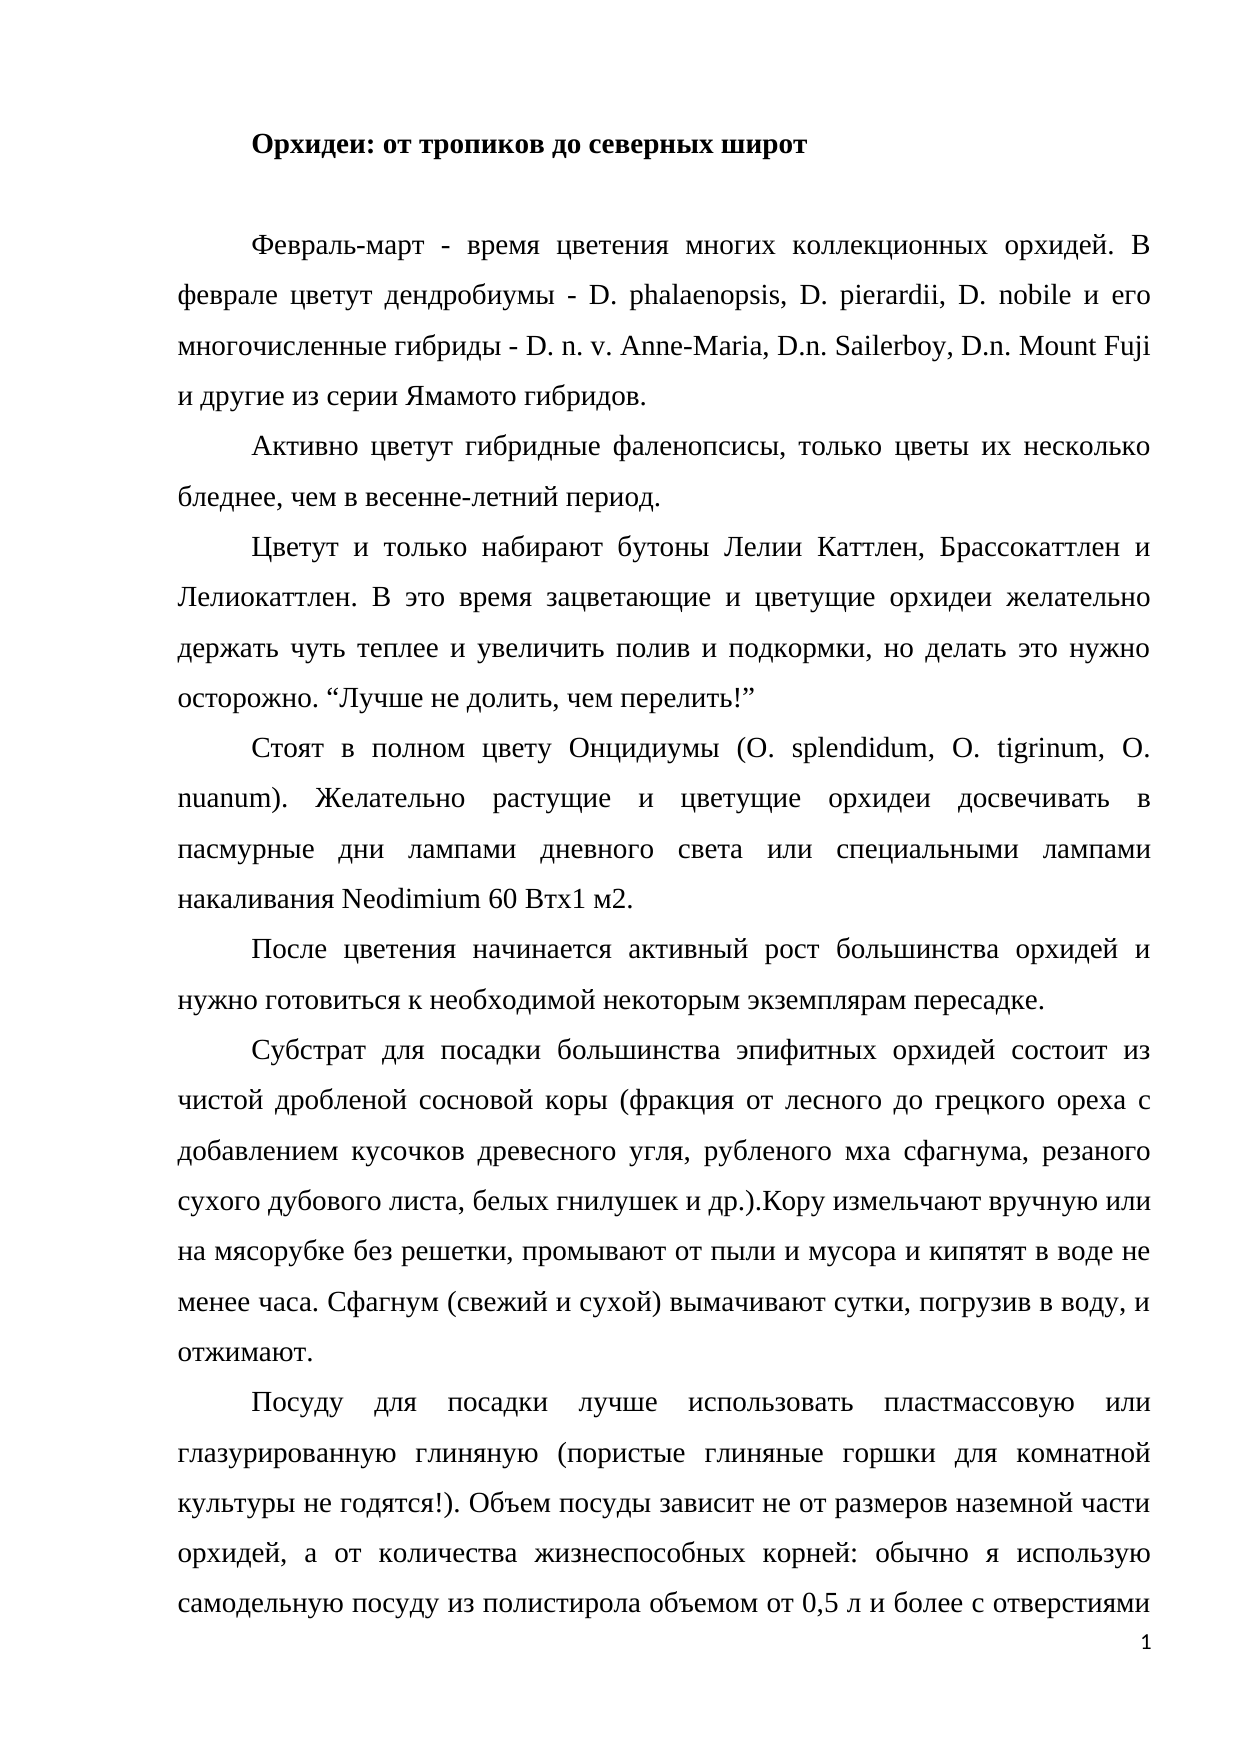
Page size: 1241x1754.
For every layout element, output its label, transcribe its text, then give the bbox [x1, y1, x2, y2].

text Орхидеи: от тропиков до северных широт [177, 127, 1152, 160]
text Цветут и только набирают бутоны Лелии Каттлен, Брассокаттлен и Лелиокаттлен. В это время зацветающие и цветущие орхидеи желательно держать чуть теплее и увеличить полив и подкормки, но делать это нужно осторожно. “Лучше не долить, чем перелить!” [177, 529, 1152, 713]
text Активно цветут гибридные фаленопсисы, только цветы их несколько бледнее, чем в весенне-летний период. [177, 428, 1152, 512]
text Субстрат для посадки большинства эпифитных орхидей состоит из чистой дробленой сосновой коры (фракция от лесного до грецкого ореха с добавлением кусочков древесного угля, рубленого мха сфагнума, резаного сухого дубового листа, белых гнилушек и др.).Кору измельчают вручную или на мясорубке без решетки, промывают от пыли и мусора и кипятят в воде не менее часа. Сфагнум (свежий и сухой) вымачивают сутки, погрузив в воду, и отжимают. [177, 1032, 1152, 1368]
text Стоят в полном цвету Онцидиумы (O. splendidum, O. tigrinum, O. nuanum). Желательно растущие и цветущие орхидеи досвечивать в пасмурные дни лампами дневного света или специальными лампами накаливания Neodimium 60 Втх1 м2. [177, 730, 1152, 915]
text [177, 1384, 1152, 1619]
text Февраль-март - время цветения многих коллекционных орхидей. В феврале цветут дендробиумы - D. phalaenopsis, D. pierardii, D. nobile и его многочисленные гибриды - D. n. v. Anne-Maria, D.n. Sailerboy, D.n. Mount Fuji и другие из серии Ямамото гибридов. [177, 227, 1152, 412]
text После цветения начинается активный рост большинства орхидей и нужно готовиться к необходимой некоторым экземплярам пересадке. [177, 932, 1152, 1015]
